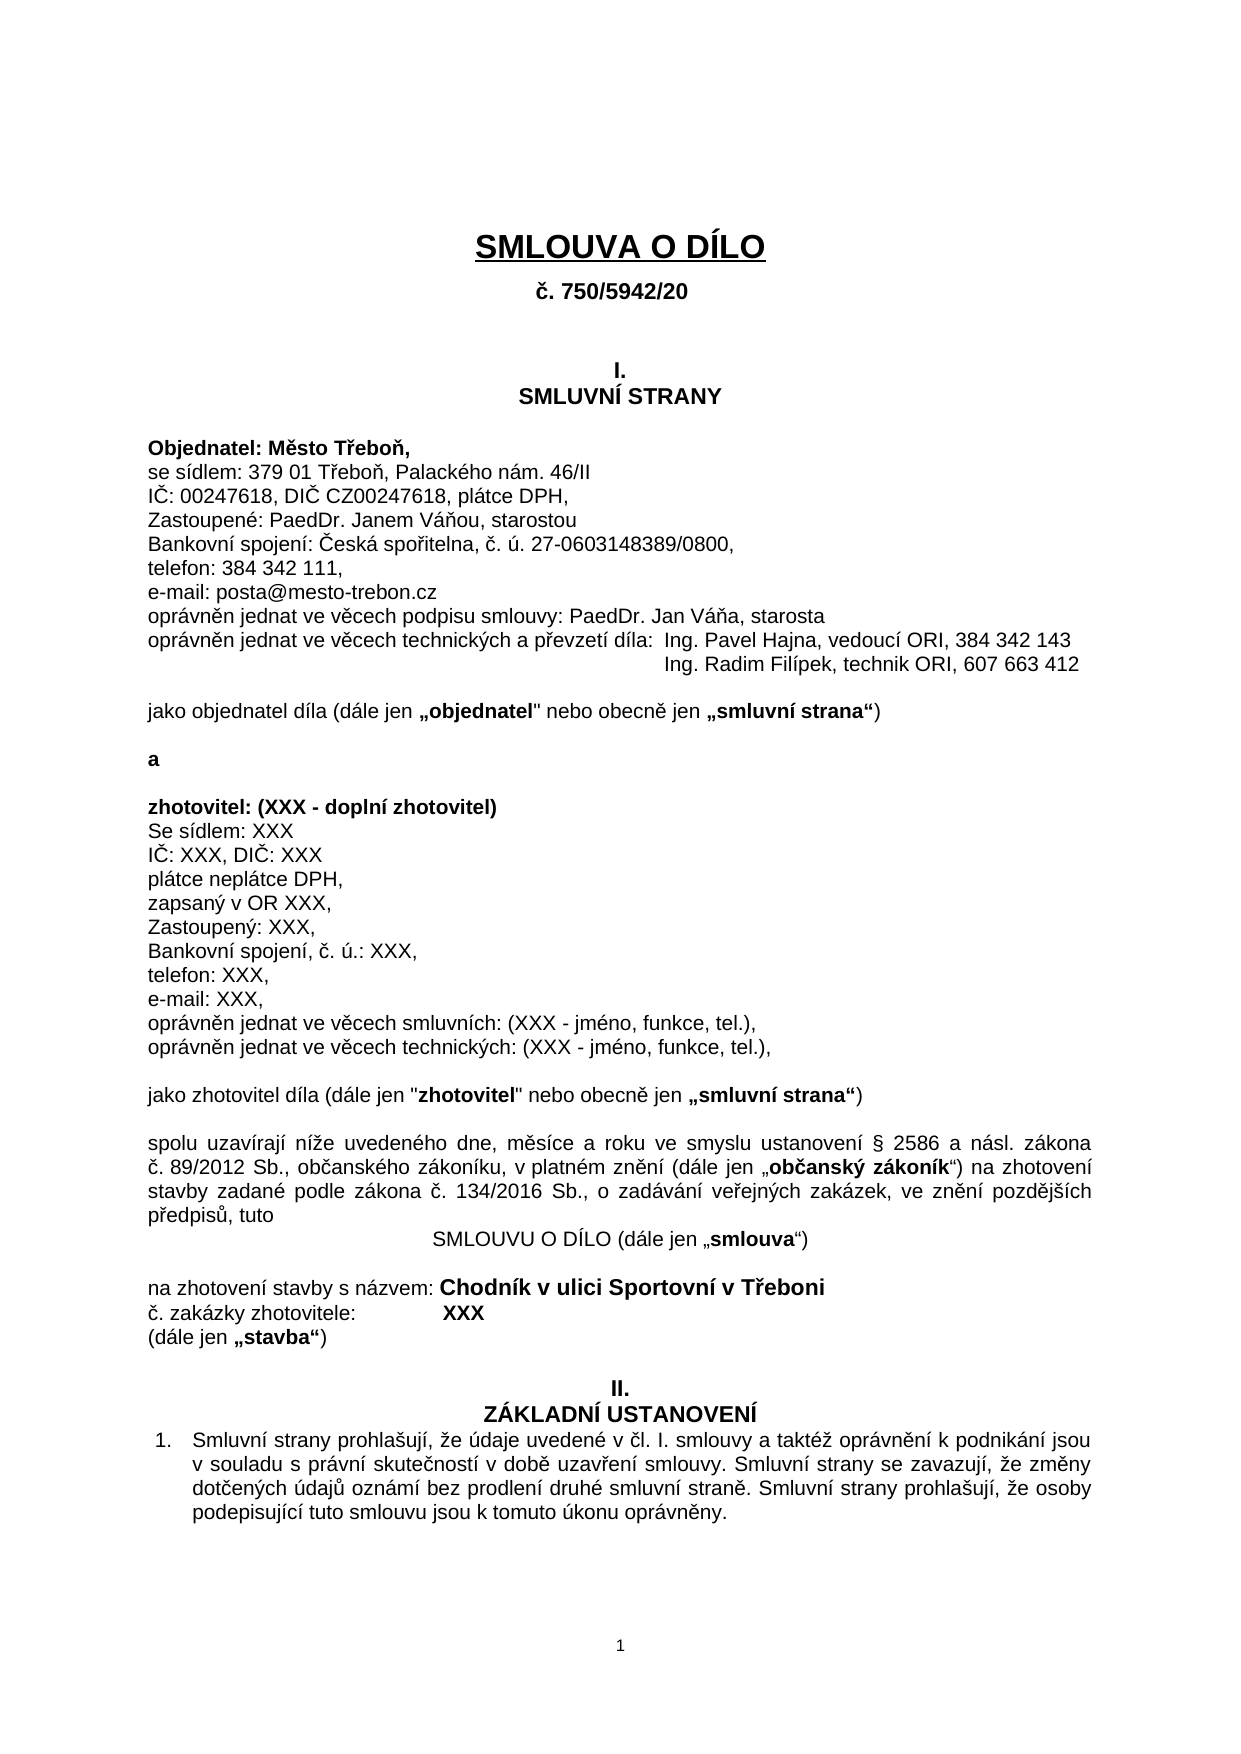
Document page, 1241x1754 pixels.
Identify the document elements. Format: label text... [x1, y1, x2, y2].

text oprávněn jednat ve věcech podpisu smlouvy: PaedDr. Jan Váňa, starosta [148, 603, 1093, 627]
text telefon: 384 342 111, [148, 556, 1093, 579]
list Smluvní strany prohlašují, že údaje uvedené v čl. I. smlouvy a taktéž oprávnění k podnikání jsou v souladu s právní skutečností v době uzavření smlouvy. Smluvní strany se zavazují, že změny dotčených údajů oznámí bez prodlení druhé smluvní straně. Smluvní strany prohlašují, že osoby podepisující tuto smlouvu jsou k tomuto úkonu oprávněny. [154, 1428, 1093, 1523]
text SMLUVNÍ STRANY [148, 383, 1093, 409]
text I. [148, 357, 1093, 383]
text jako zhotovitel díla (dále jen "zhotovitel" nebo obecně jen „smluvní strana“) [148, 1083, 1093, 1107]
text se sídlem: 379 01 Třeboň, Palackého nám. 46/II [148, 460, 1093, 484]
text oprávněn jednat ve věcech technických: (XXX - jméno, funkce, tel.), [148, 1035, 1093, 1059]
text oprávněn jednat ve věcech smluvních: (XXX - jméno, funkce, tel.), [148, 1011, 1093, 1035]
text spolu uzavírají níže uvedeného dne, měsíce a roku ve smyslu ustanovení § 2586 a násl. zákona č. 89/2012 Sb., občanského zákoníku, v platném znění (dále jen „občanský zákoník“) na zhotovení stavby zadané podle zákona č. 134/2016 Sb., o zadávání veřejných zakázek, ve znění pozdějších předpisů, tuto [148, 1131, 1093, 1226]
text č. zakázky zhotovitele: XXX [148, 1301, 1093, 1324]
text Objednatel: Město Třeboň, [148, 436, 1093, 460]
text e-mail: XXX, [148, 987, 1093, 1011]
text IČ: 00247618, DIČ CZ00247618, plátce DPH, [148, 484, 1093, 508]
text IČ: XXX, DIČ: XXX [148, 843, 1093, 867]
text zapsaný v OR XXX, [148, 891, 1093, 915]
text telefon: XXX, [148, 963, 1093, 987]
text SMLOUVU O DÍLO (dále jen „smlouva“) [148, 1226, 1093, 1250]
text na zhotovení stavby s názvem: Chodník v ulici Sportovní v Třeboni [148, 1274, 1093, 1301]
text SMLOUVA O DÍLO [148, 227, 1093, 265]
text II. [148, 1375, 1093, 1401]
text plátce neplátce DPH, [148, 867, 1093, 891]
text a [148, 747, 1093, 771]
text Zastoupené: PaedDr. Janem Váňou, starostou [148, 508, 1093, 532]
text Se sídlem: XXX [148, 819, 1093, 843]
text č. 750/5942/20 [442, 278, 1093, 304]
text e-mail: posta@mesto-trebon.cz [148, 579, 1093, 603]
text (dále jen „stavba“) [148, 1324, 1093, 1348]
text jako objednatel díla (dále jen „objednatel" nebo obecně jen „smluvní strana“) [148, 699, 1093, 723]
text zhotovitel: (XXX - doplní zhotovitel) [148, 795, 1093, 819]
text Ing. Radim Filípek, technik ORI, 607 663 412 [148, 651, 1093, 675]
text ZÁKLADNÍ USTANOVENÍ [148, 1401, 1093, 1428]
text oprávněn jednat ve věcech technických a převzetí díla: Ing. Pavel Hajna, vedoucí ORI, 384 342 143 [148, 627, 1093, 651]
text Bankovní spojení: Česká spořitelna, č. ú. 27-0603148389/0800, [148, 532, 1093, 556]
text Zastoupený: XXX, [148, 915, 1093, 939]
text Bankovní spojení, č. ú.: XXX, [148, 939, 1093, 963]
